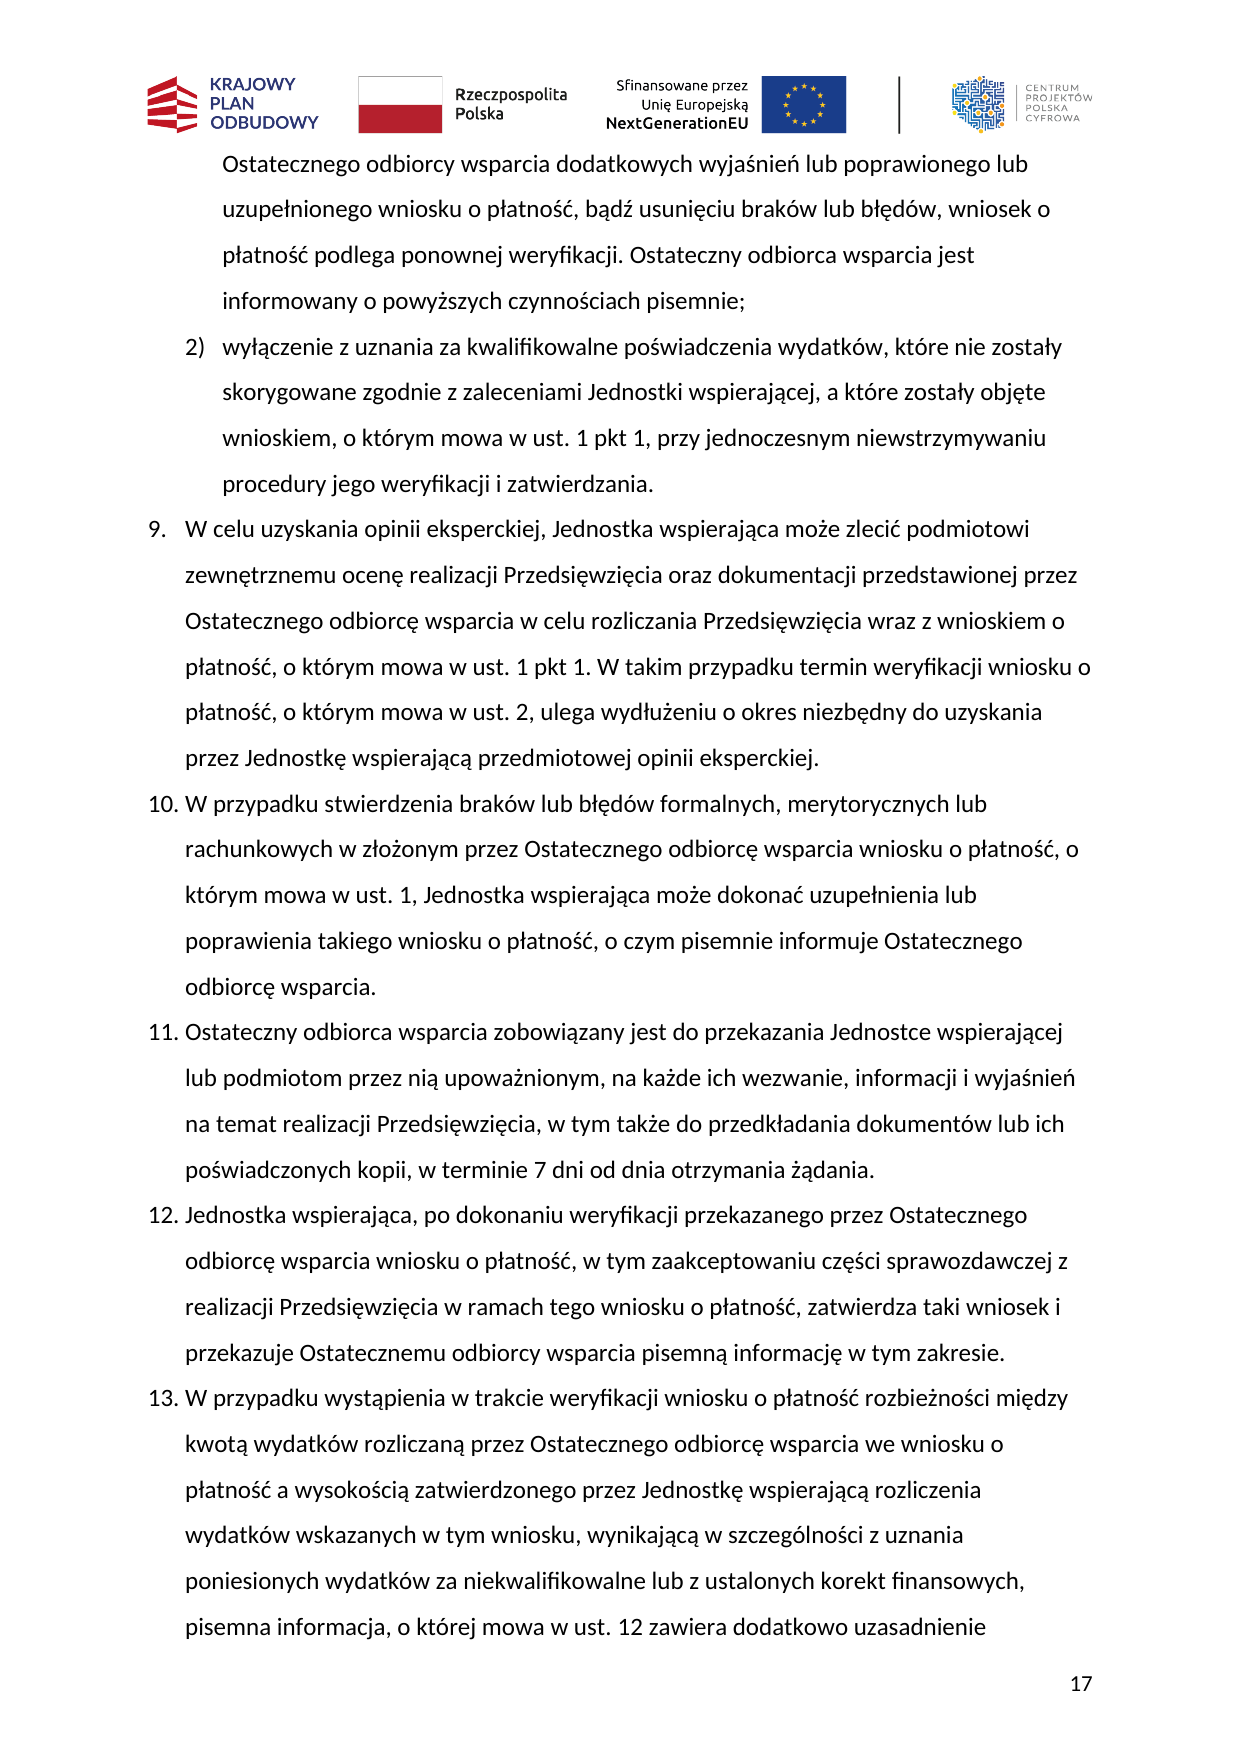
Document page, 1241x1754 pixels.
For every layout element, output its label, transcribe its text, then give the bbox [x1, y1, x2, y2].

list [185, 148, 1092, 315]
list W celu uzyskania opinii eksperckiej, Jednostka wspierająca może zlecić podmiotowi zewnętrznemu ocenę realizacji Przedsięwzięcia oraz dokumentacji przedstawionej przez Ostatecznego odbiorcę wsparcia w celu rozliczania Przedsięwzięcia wraz z wnioskiem o płatność, o którym mowa w ust. 1 pkt 1. W takim przypadku termin weryfikacji wniosku o płatność, o którym mowa w ust. 2, ulega wydłużeniu o okres niezbędny do uzyskania przez Jednostkę wspierającą przedmiotowej opinii eksperckiej. [148, 513, 1092, 773]
list Jednostka wspierająca, po dokonaniu weryfikacji przekazanego przez Ostatecznego odbiorcę wsparcia wniosku o płatność, w tym zaakceptowaniu części sprawozdawczej z realizacji Przedsięwzięcia w ramach tego wniosku o płatność, zatwierdza taki wniosek i przekazuje Ostatecznemu odbiorcy wsparcia pisemną informację w tym zakresie. [148, 1199, 1092, 1367]
list W przypadku stwierdzenia braków lub błędów formalnych, merytorycznych lub rachunkowych w złożonym przez Ostatecznego odbiorcę wsparcia wniosku o płatność, o którym mowa w ust. 1, Jednostka wspierająca może dokonać uzupełnienia lub poprawienia takiego wniosku o płatność, o czym pisemnie informuje Ostatecznego odbiorcę wsparcia. [148, 788, 1092, 1001]
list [148, 1382, 1092, 1642]
list wyłączenie z uznania za kwalifikowalne poświadczenia wydatków, które nie zostały skorygowane zgodnie z zaleceniami Jednostki wspierającej, a które zostały objęte wnioskiem, o którym mowa w ust. 1 pkt 1, przy jednoczesnym niewstrzymywaniu procedury jego weryfikacji i zatwierdzania. [185, 331, 1092, 498]
picture [147, 76, 1093, 134]
list Ostateczny odbiorca wsparcia zobowiązany jest do przekazania Jednostce wspierającej lub podmiotom przez nią upoważnionym, na każde ich wezwanie, informacji i wyjaśnień na temat realizacji Przedsięwzięcia, w tym także do przedkładania dokumentów lub ich poświadczonych kopii, w terminie 7 dni od dnia otrzymania żądania. [148, 1017, 1092, 1184]
